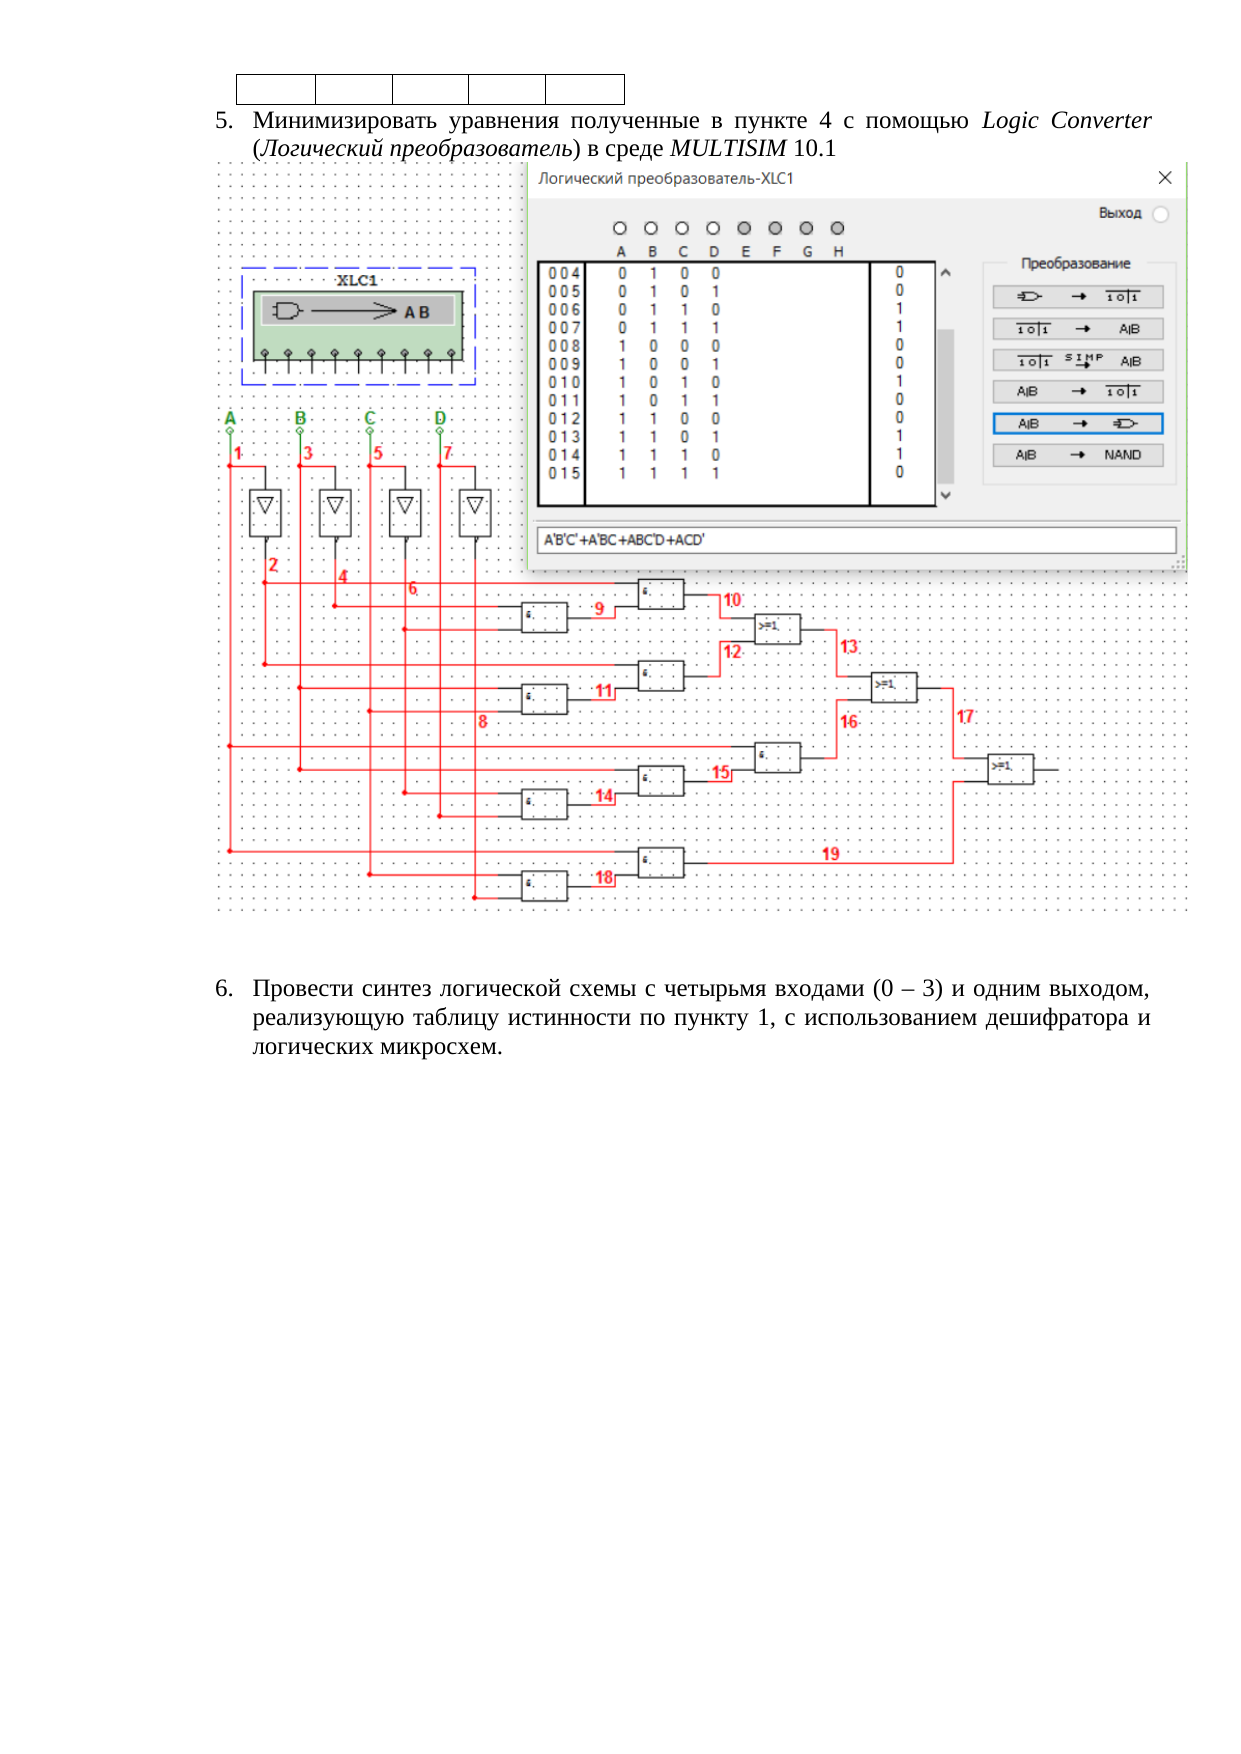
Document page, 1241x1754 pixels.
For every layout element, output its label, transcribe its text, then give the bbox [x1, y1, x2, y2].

table_cell [469, 75, 545, 104]
picture [214, 162, 1188, 916]
table_cell [237, 75, 315, 104]
table_cell [546, 75, 624, 104]
table_cell [393, 75, 468, 104]
table_cell [316, 75, 392, 104]
list Минимизировать уравнения полученные в пункте 4 с помощью Logic Converter (Логический преобразователь) в среде MULTISIM 10.1 [215, 105, 1152, 162]
list Провести синтез логической схемы с четырьмя входами (0 – 3) и одним выходом, реализующую таблицу истинности по пункту 1, с использованием дешифратора и логических микросхем. [215, 973, 1152, 1059]
